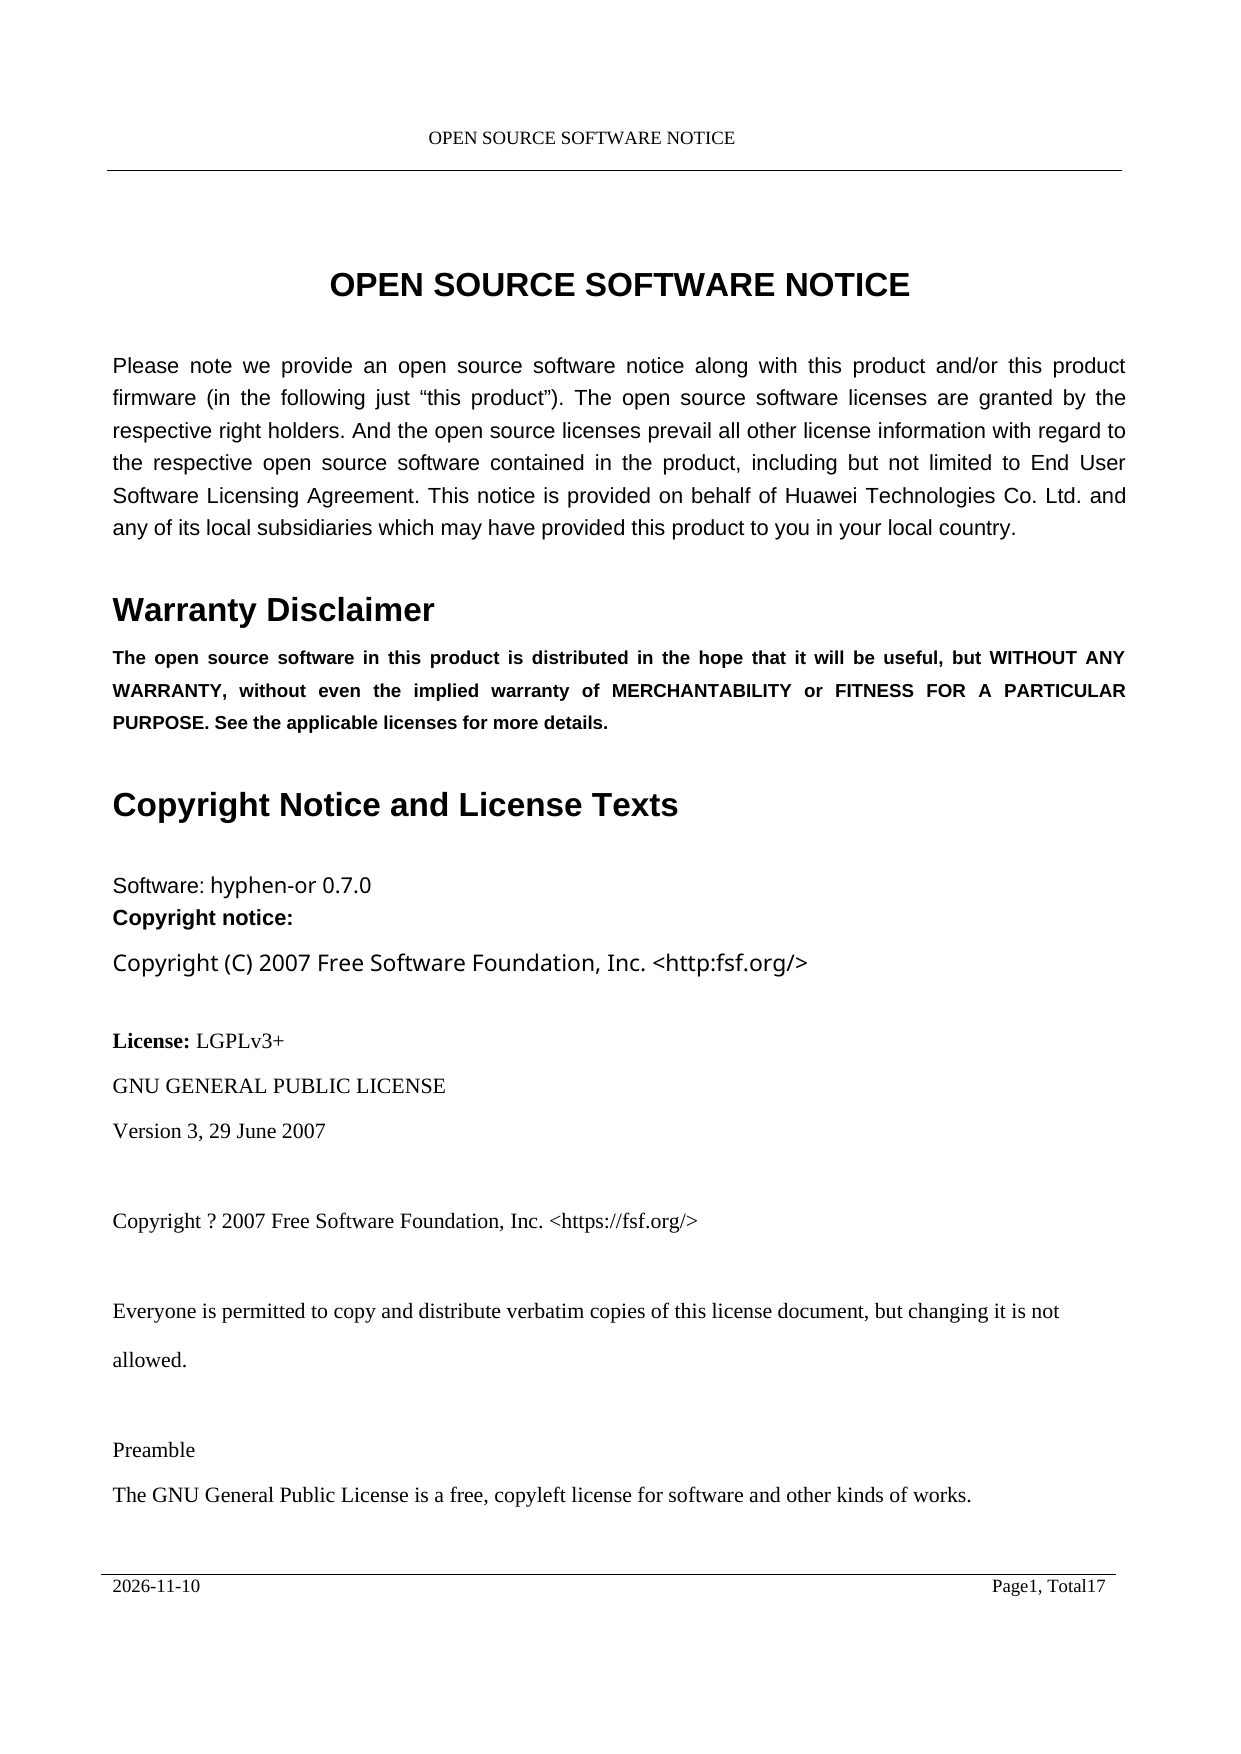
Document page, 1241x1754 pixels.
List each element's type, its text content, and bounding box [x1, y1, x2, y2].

text Everyone is permitted to copy and distribute verbatim copies of this license document, but changing it is not allowed. [112, 1295, 1128, 1376]
text OPEN SOURCE SOFTWARE NOTICE [112, 251, 1128, 316]
text GNU GENERAL PUBLIC LICENSE [112, 1069, 1128, 1102]
text Copyright ? 2007 Free Software Foundation, Inc. <https://fsf.org/> [112, 1204, 1128, 1237]
text Software: hyphen-or 0.7.0 [112, 869, 1128, 901]
text License: LGPLv3+ [112, 1024, 1128, 1057]
text Copyright (C) 2007 Free Software Foundation, Inc. <http:fsf.org/> [112, 947, 1128, 979]
text The open source software in this product is distributed in the hope that it will be useful, but WITHOUT ANY WARRANTY, without even the implied warranty of MERCHANTABILITY or FITNESS FOR A PARTICULAR PURPOSE. See the applicable licenses for more details. [112, 641, 1128, 739]
text Copyright notice: [112, 901, 1128, 934]
text Preamble [112, 1434, 1128, 1466]
text Version 3, 29 June 2007 [112, 1114, 1128, 1147]
text Copyright Notice and License Texts [112, 771, 1128, 836]
text The GNU General Public License is a free, copyleft license for software and other kinds of works. [112, 1479, 1128, 1511]
text Please note we provide an open source software notice along with this product and/or this product firmware (in the following just “this product”). The open source software licenses are granted by the respective right holders. And the open source licenses prevail all other license information with regard to the respective open source software contained in the product, including but not limited to End User Software Licensing Agreement. This notice is provided on behalf of Huawei Technologies Co. Ltd. and any of its local subsidiaries which may have provided this product to you in your local country. [112, 349, 1128, 544]
text Warranty Disclaimer [112, 576, 1128, 641]
